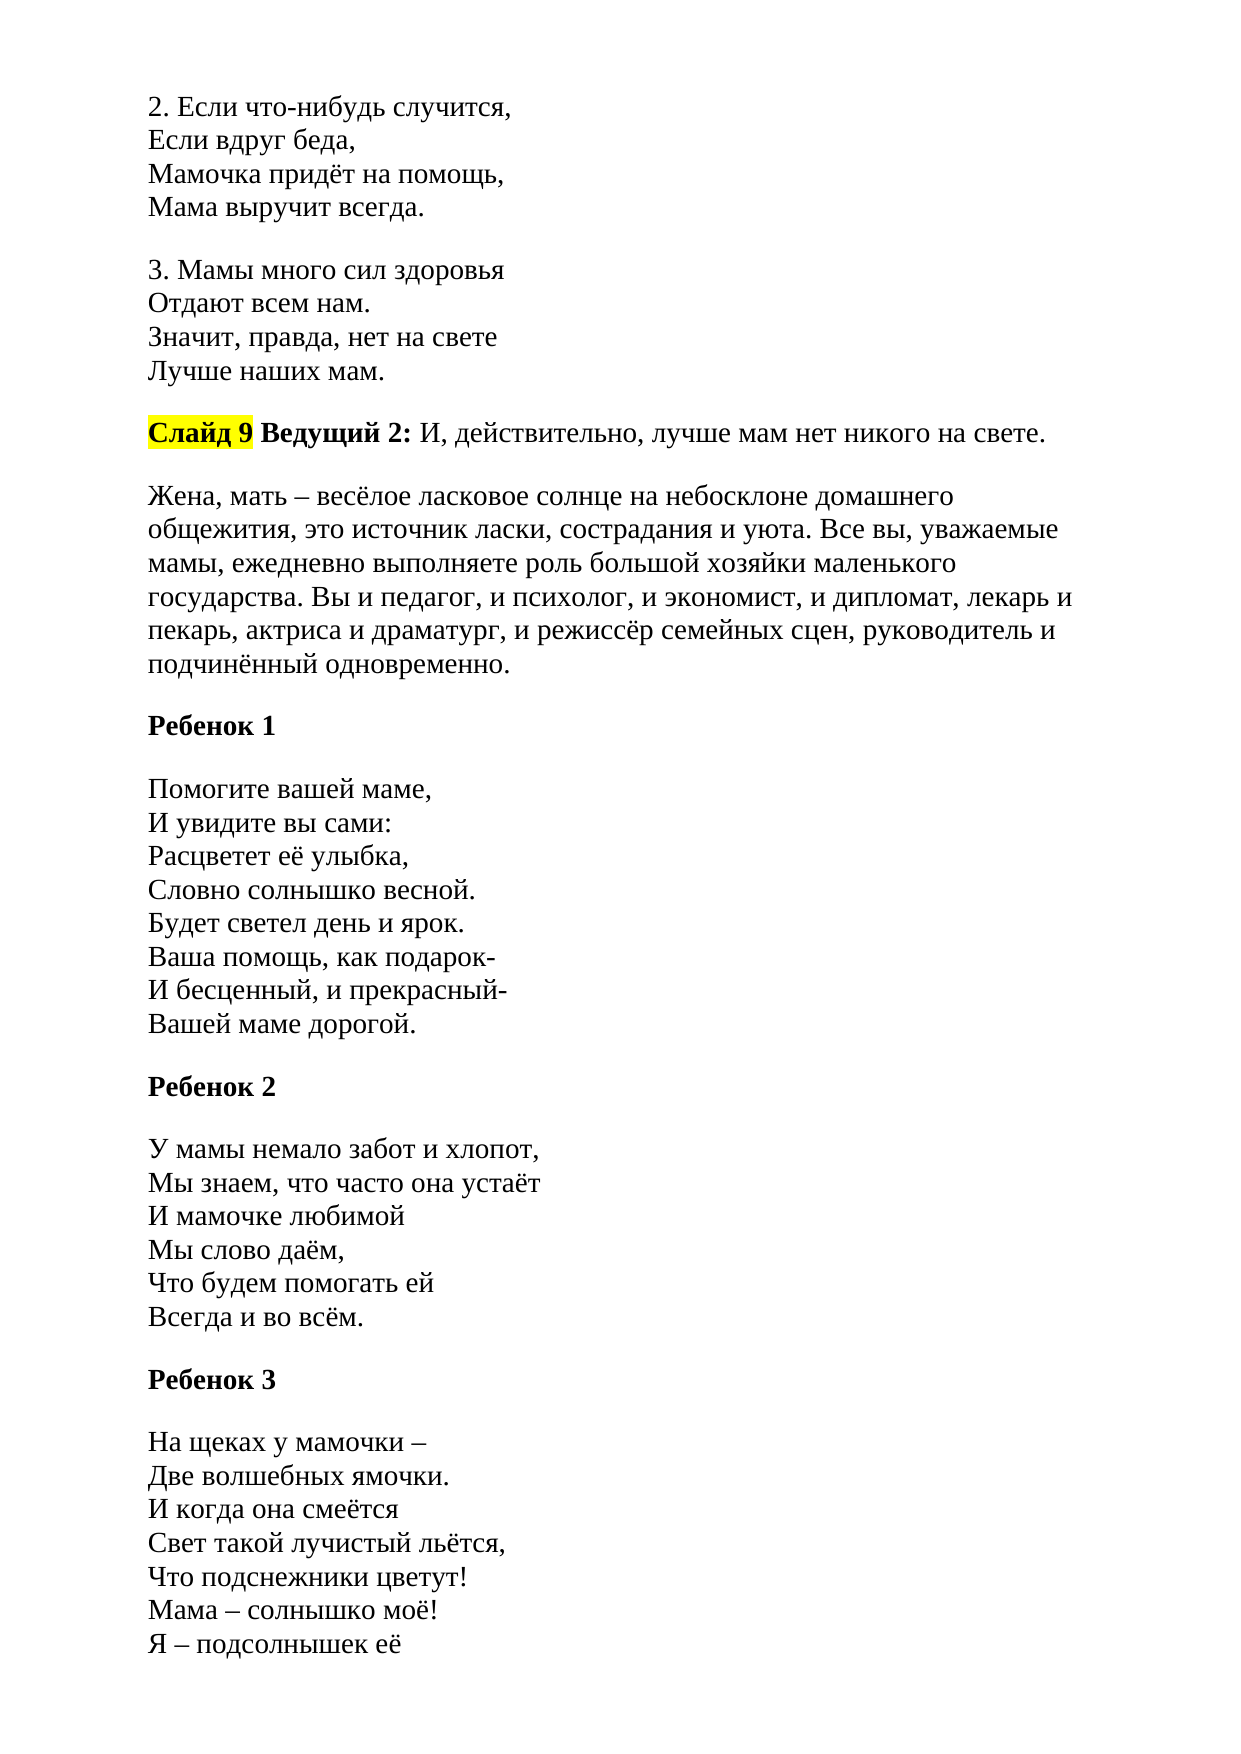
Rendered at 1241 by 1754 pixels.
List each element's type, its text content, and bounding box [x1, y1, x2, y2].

text Помогите вашей маме, И увидите вы сами: Расцветет её улыбка, Словно солнышко весной. Будет светел день и ярок. Ваша помощь, как подарок- И бесценный, и прекрасный- Вашей маме дорогой. [148, 771, 1093, 1039]
text 2. Если что-нибудь случится, Если вдруг беда, Мамочка придёт на помощь, Мама выручит всегда. [148, 89, 1093, 223]
text Слайд 9 Ведущий 2: И, действительно, лучше мам нет никого на свете. [253, 415, 1093, 449]
text Ребенок 2 [148, 1069, 1093, 1102]
text Ребенок 3 [148, 1362, 1093, 1395]
text У мамы немало забот и хлопот, Мы знаем, что часто она устаёт И мамочке любимой Мы слово даём, Что будем помогать ей Всегда и во всём. [148, 1131, 1093, 1333]
text Ребенок 1 [148, 708, 1093, 742]
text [148, 1424, 1093, 1659]
text 3. Мамы много сил здоровья Отдают всем нам. Значит, правда, нет на свете Лучше наших мам. [148, 252, 1093, 386]
text Жена, мать – весёлое ласковое солнце на небосклоне домашнего общежития, это источник ласки, сострадания и уюта. Все вы, уважаемые мамы, ежедневно выполняете роль большой хозяйки маленького государства. Вы и педагог, и психолог, и экономист, и дипломат, лекарь и пекарь, актриса и драматург, и режиссёр семейных сцен, руководитель и подчинённый одновременно. [148, 478, 1093, 679]
